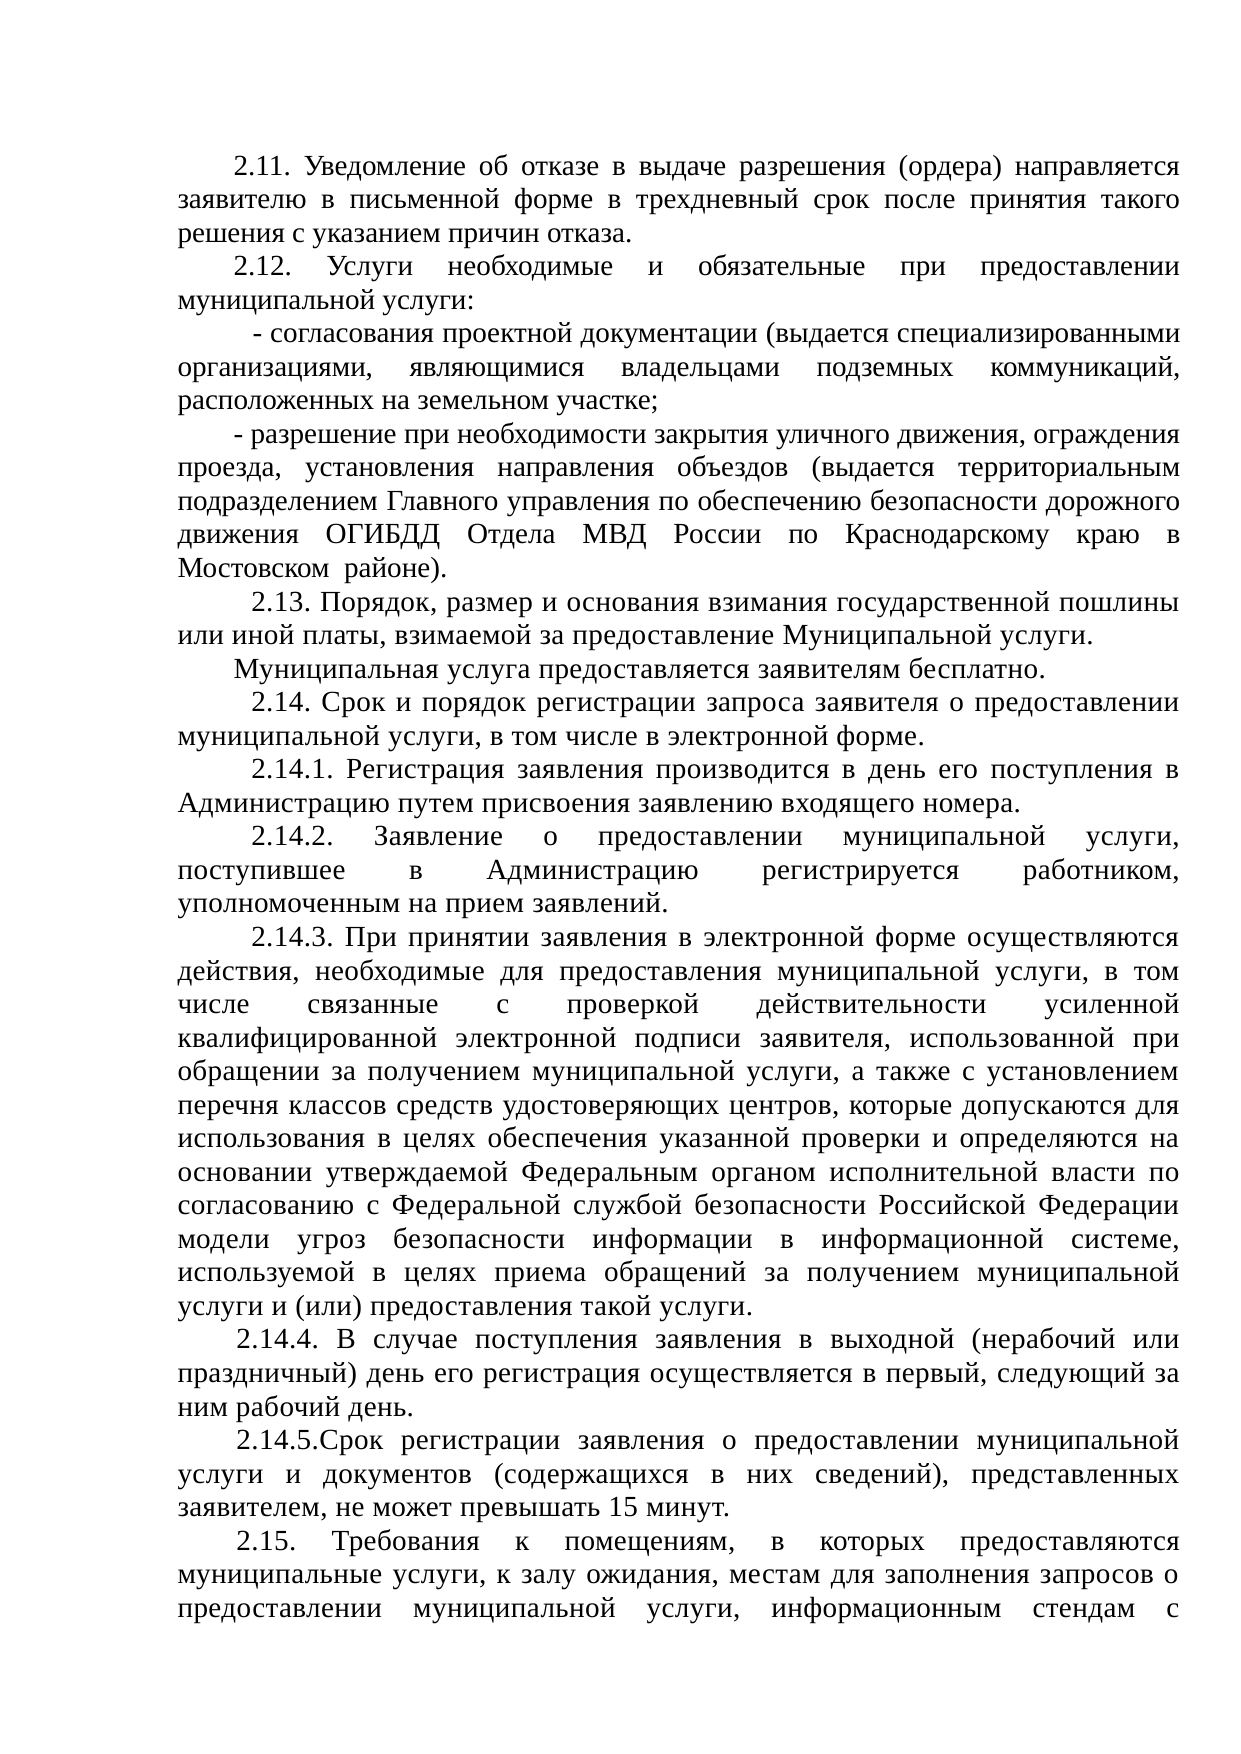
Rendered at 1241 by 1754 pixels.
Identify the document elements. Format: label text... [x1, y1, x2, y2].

text 2.11. Уведомление об отказе в выдаче разрешения (ордера) направляется заявителю в письменной форме в трехдневный срок после принятия такого решения с указанием причин отказа. [177, 148, 1181, 248]
text 2.14.5.Срок регистрации заявления о предоставлении муниципальной услуги и документов (содержащихся в них сведений), представленных заявителем, не может превышать 15 минут. [177, 1422, 1181, 1523]
text 2.14. Срок и порядок регистрации запроса заявителя о предоставлении муниципальной услуги, в том числе в электронной форме. [177, 684, 1181, 751]
text 2.14.2. Заявление о предоставлении муниципальной услуги, поступившее в Администрацию регистрируется работником, уполномоченным на прием заявлений. [177, 818, 1181, 919]
text 2.14.4. В случае поступления заявления в выходной (нерабочий или праздничный) день его регистрация осуществляется в первый, следующий за ним рабочий день. [177, 1322, 1181, 1422]
text 2.14.3. При принятии заявления в электронной форме осуществляются действия, необходимые для предоставления муниципальной услуги, в том числе связанные с проверкой действительности усиленной квалифицированной электронной подписи заявителя, использованной при обращении за получением муниципальной услуги, а также с установлением перечня классов средств удостоверяющих центров, которые допускаются для использования в целях обеспечения указанной проверки и определяются на основании утверждаемой Федеральным органом исполнительной власти по согласованию с Федеральной службой безопасности Российской Федерации модели угроз безопасности информации в информационной системе, используемой в целях приема обращений за получением муниципальной услуги и (или) предоставления такой услуги. [177, 919, 1181, 1322]
text 2.12. Услуги необходимые и обязательные при предоставлении муниципальной услуги: [177, 248, 1181, 315]
text 2.13. Порядок, размер и основания взимания государственной пошлины или иной платы, взимаемой за предоставление Муниципальной услуги. [177, 584, 1181, 651]
text - согласования проектной документации (выдается специализированными организациями, являющимися владельцами подземных коммуникаций, расположенных на земельном участке; [177, 315, 1181, 416]
text Муниципальная услуга предоставляется заявителям бесплатно. [177, 651, 1181, 684]
text 2.14.1. Регистрация заявления производится в день его поступления в Администрацию путем присвоения заявлению входящего номера. [177, 751, 1181, 818]
text - разрешение при необходимости закрытия уличного движения, ограждения проезда, установления направления объездов (выдается территориальным подразделением Главного управления по обеспечению безопасности дорожного движения ОГИБДД Отдела МВД России по Краснодарскому краю в Мостовском районе). [177, 416, 1181, 584]
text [177, 1523, 1181, 1623]
